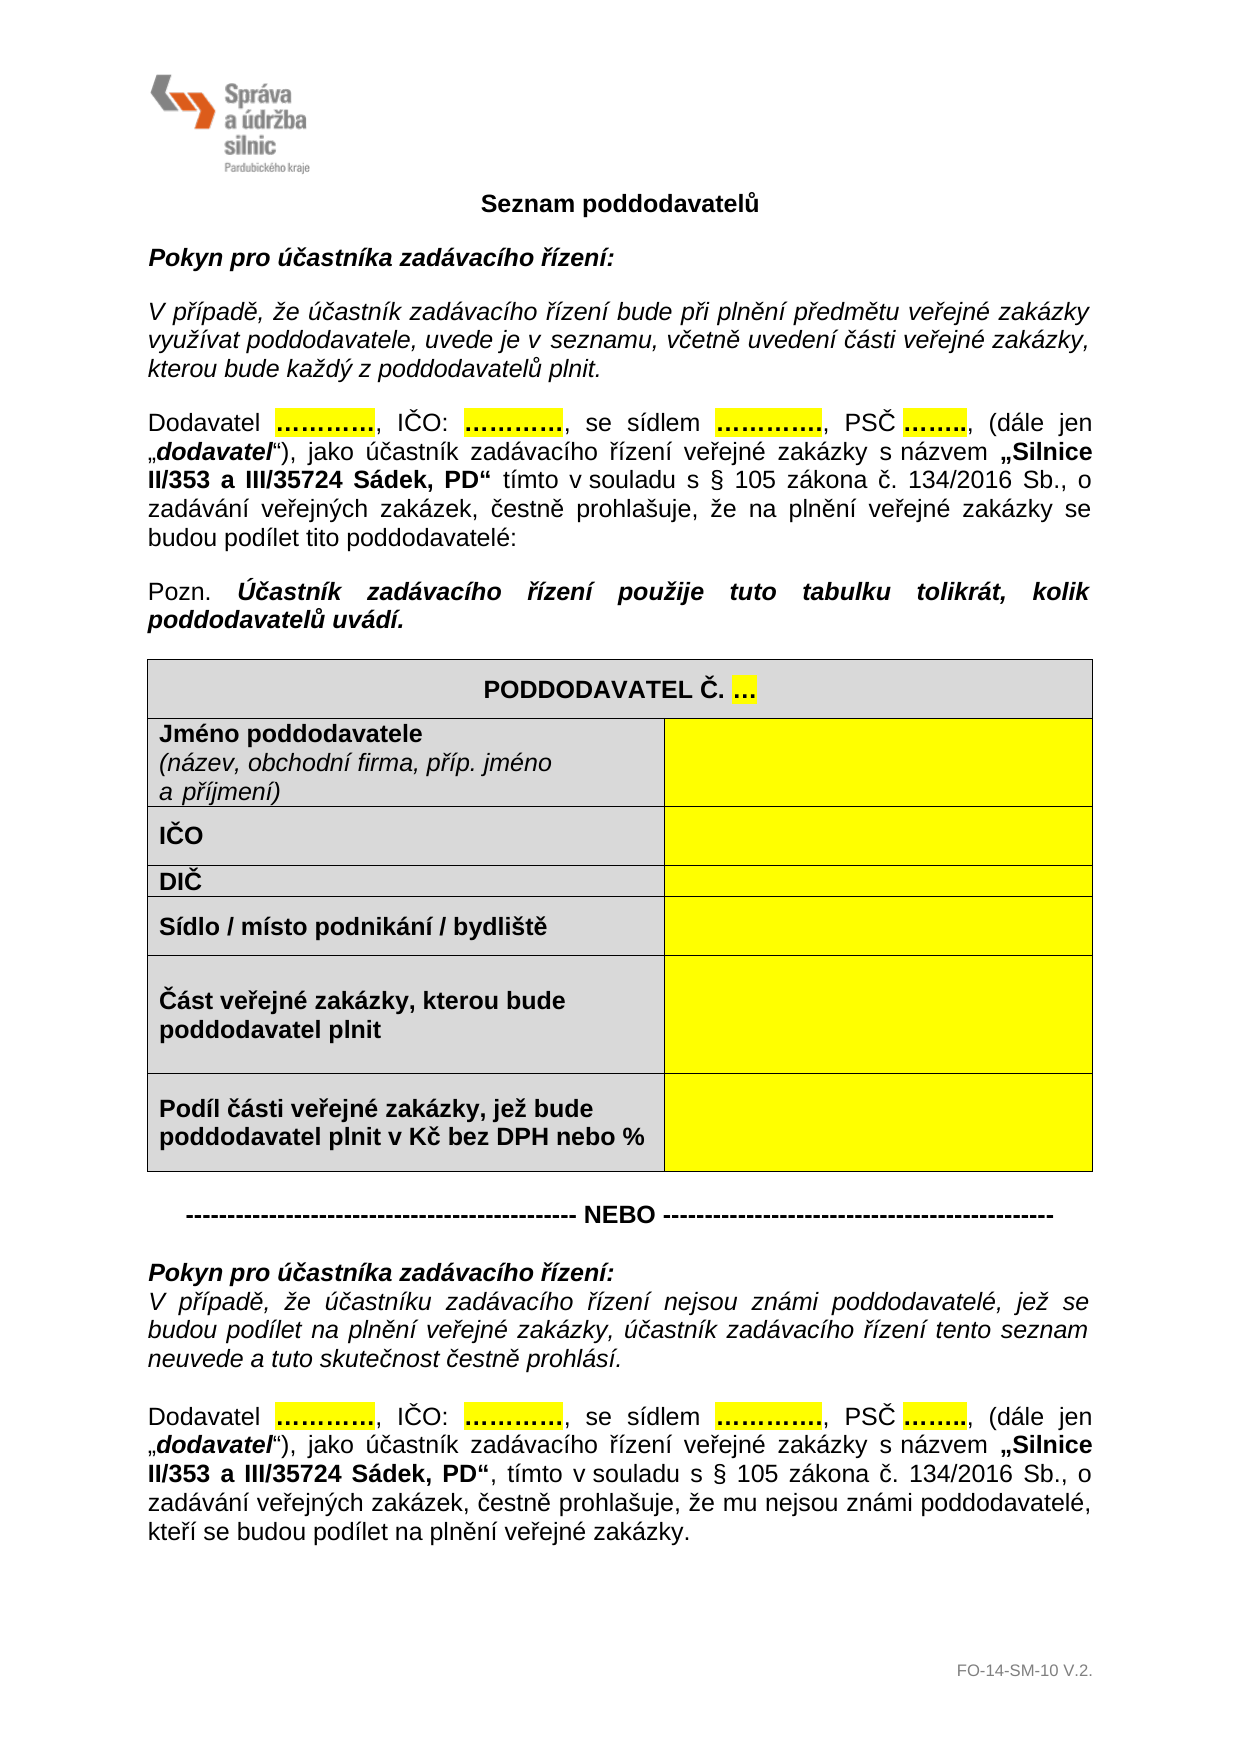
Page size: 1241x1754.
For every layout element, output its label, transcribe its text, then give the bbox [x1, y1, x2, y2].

table_cell [665, 1074, 1092, 1171]
table_cell [665, 866, 1092, 896]
table_cell Jméno poddodavatele (název, obchodní firma, příp. jméno a příjmení) [148, 719, 664, 806]
table_cell [665, 807, 1092, 865]
text Seznam poddodavatelů [148, 189, 1093, 218]
table_cell Část veřejné zakázky, kterou bude poddodavatel plnit [148, 956, 664, 1073]
text Dodavatel …………, IČO: …………, se sídlem …………., PSČ …….., (dále jen „dodavatel“), jako účastník zadávacího řízení veřejné zakázky s názvem „Silnice II/353 a III/35724 Sádek, PD“, tímto v souladu s § 105 zákona č. 134/2016 Sb., o zadávání veřejných zakázek, čestně prohlašuje, že mu nejsou známi poddodavatelé, kteří se budou podílet na plnění veřejné zakázky. [148, 1402, 1093, 1545]
table_cell [665, 719, 1092, 806]
table_cell [665, 897, 1092, 955]
picture [147, 73, 314, 177]
text ----------------------------------------------- NEBO ----------------------------------------------- [148, 1200, 1093, 1229]
text Pokyn pro účastníka zadávacího řízení: [148, 243, 1093, 272]
table_cell Sídlo / místo podnikání / bydliště [148, 897, 664, 955]
table_cell [665, 956, 1092, 1073]
table_cell IČO [148, 807, 664, 865]
table_header PODDODAVATEL Č. … [148, 660, 1092, 718]
text V případě, že účastníku zadávacího řízení nejsou známi poddodavatelé, jež se budou podílet na plnění veřejné zakázky, účastník zadávacího řízení tento seznam neuvede a tuto skutečnost čestně prohlásí. [148, 1287, 1093, 1373]
text Pozn. Účastník zadávacího řízení použije tuto tabulku tolikrát, kolik poddodavatelů uvádí. [148, 577, 1093, 634]
text V případě, že účastník zadávacího řízení bude při plnění předmětu veřejné zakázky využívat poddodavatele, uvede je v seznamu, včetně uvedení části veřejné zakázky, kterou bude každý z poddodavatelů plnit. [148, 297, 1093, 383]
text Dodavatel …………, IČO: …………, se sídlem …………., PSČ …….., (dále jen „dodavatel“), jako účastník zadávacího řízení veřejné zakázky s názvem „Silnice II/353 a III/35724 Sádek, PD“ tímto v souladu s § 105 zákona č. 134/2016 Sb., o zadávání veřejných zakázek, čestně prohlašuje, že na plnění veřejné zakázky se budou podílet tito poddodavatelé: [148, 408, 1093, 552]
table_cell Podíl části veřejné zakázky, jež bude poddodavatel plnit v Kč bez DPH nebo % [148, 1074, 664, 1171]
table_cell DIČ [148, 866, 664, 896]
text Pokyn pro účastníka zadávacího řízení: [148, 1258, 1093, 1287]
